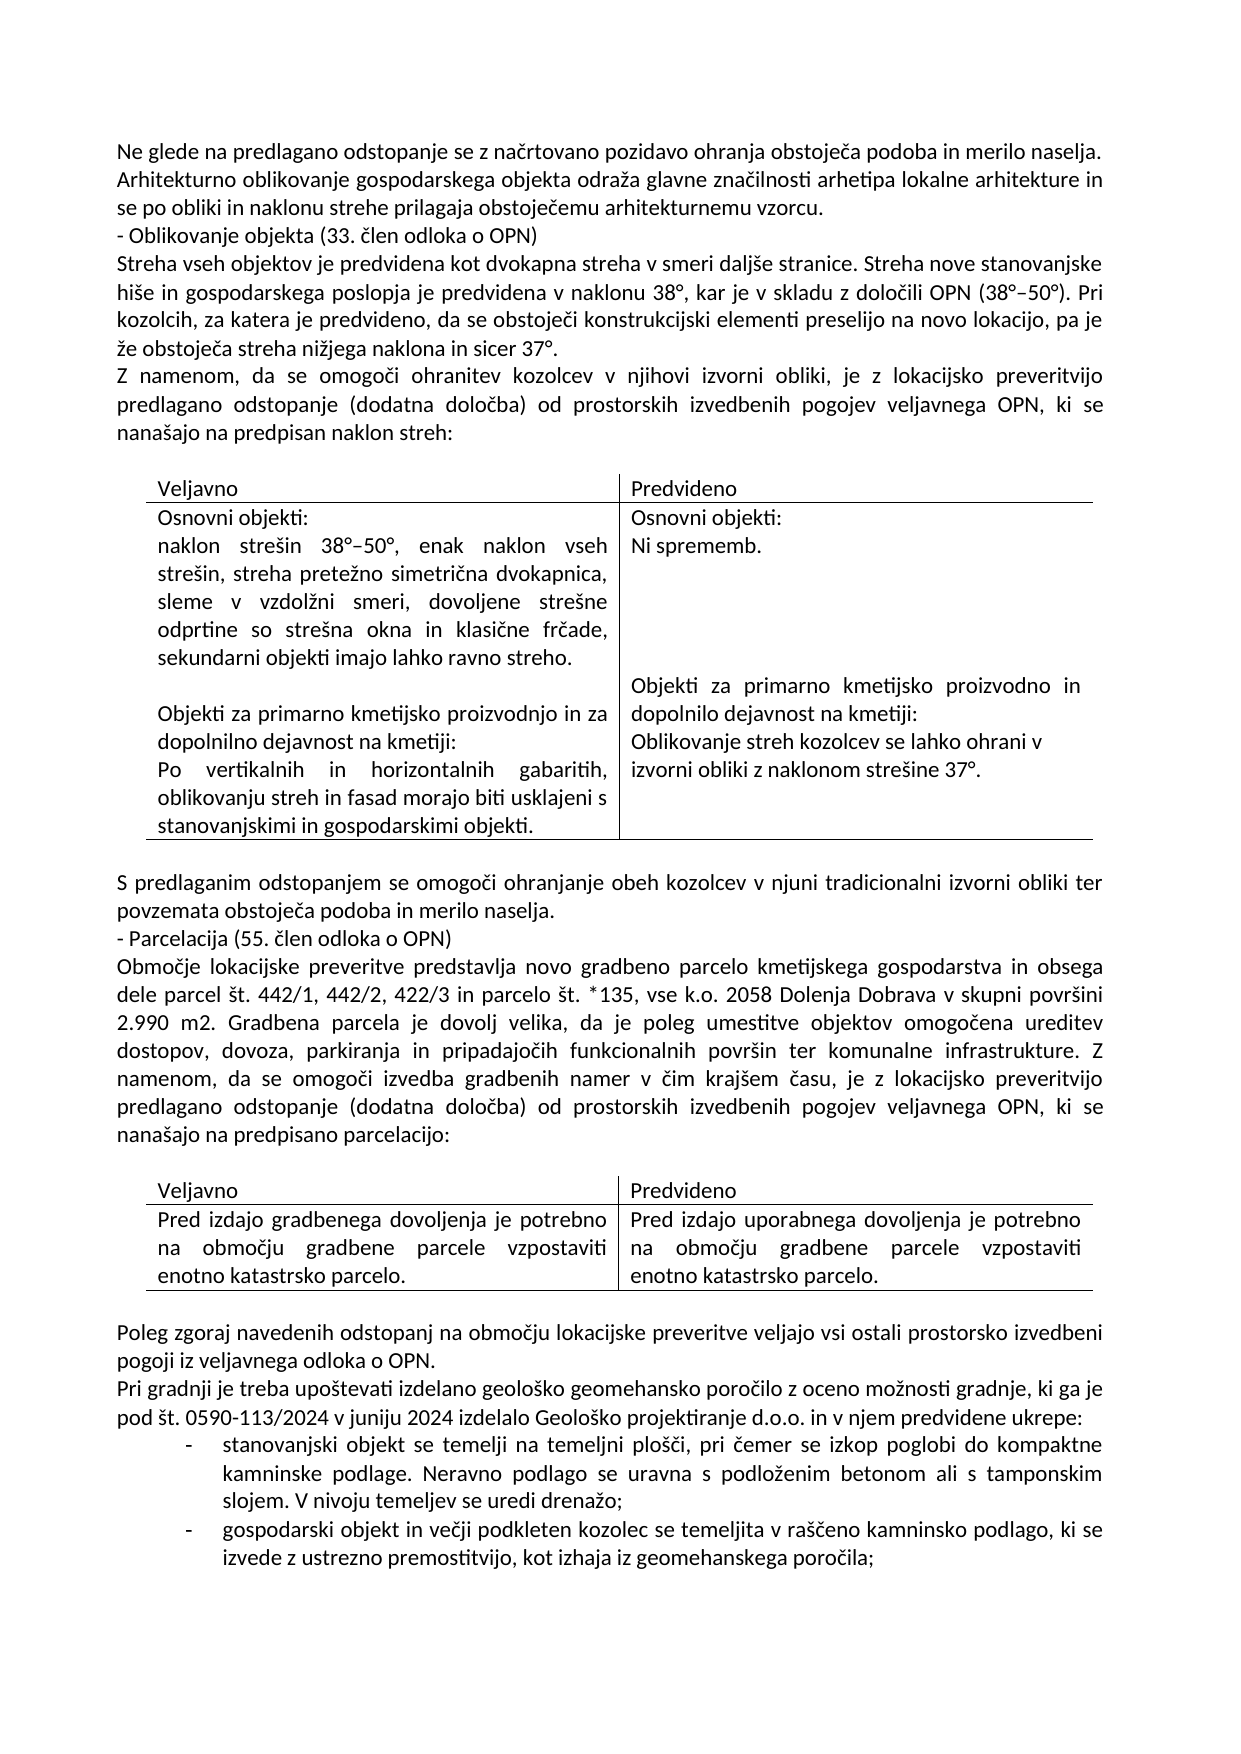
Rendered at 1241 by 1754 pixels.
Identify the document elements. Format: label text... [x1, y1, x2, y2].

table_header Predvideno [619, 1176, 1093, 1204]
text Pri gradnji je treba upoštevati izdelano geološko geomehansko poročilo z oceno možnosti gradnje, ki ga je pod št. 0590-113/2024 v juniju 2024 izdelalo Geološko projektiranje d.o.o. in v njem predvidene ukrepe: [117, 1374, 1105, 1431]
text Z namenom, da se omogoči ohranitev kozolcev v njihovi izvorni obliki, je z lokacijsko preveritvijo predlagano odstopanje (dodatna določba) od prostorskih izvedbenih pogojev veljavnega OPN, ki se nanašajo na predpisan naklon streh: [117, 362, 1105, 446]
text Območje lokacijske preveritve predstavlja novo gradbeno parcelo kmetijskega gospodarstva in obsega dele parcel št. 442/1, 442/2, 422/3 in parcelo št. *135, vse k.o. 2058 Dolenja Dobrava v skupni površini 2.990 m2. Gradbena parcela je dovolj velika, da je poleg umestitve objektov omogočena ureditev dostopov, dovoza, parkiranja in pripadajočih funkcionalnih površin ter komunalne infrastrukture. Z namenom, da se omogoči izvedba gradbenih namer v čim krajšem času, je z lokacijsko preveritvijo predlagano odstopanje (dodatna določba) od prostorskih izvedbenih pogojev veljavnega OPN, ki se nanašajo na predpisano parcelacijo: [117, 952, 1105, 1148]
text Ne glede na predlagano odstopanje se z načrtovano pozidavo ohranja obstoječa podoba in merilo naselja. Arhitekturno oblikovanje gospodarskega objekta odraža glavne značilnosti arhetipa lokalne arhitekture in se po obliki in naklonu strehe prilagaja obstoječemu arhitekturnemu vzorcu. [117, 137, 1105, 222]
table_header Veljavno [146, 474, 619, 502]
table_cell Osnovni objekti: naklon strešin 38°–50°, enak naklon vseh strešin, streha pretežno simetrična dvokapnica, sleme v vzdolžni smeri, dovoljene strešne odprtine so strešna okna in klasične frčade, sekundarni objekti imajo lahko ravno streho. Objekti za primarno kmetijsko proizvodnjo in za dopolnilno dejavnost na kmetiji: Po vertikalnih in horizontalnih gabaritih, oblikovanju streh in fasad morajo biti usklajeni s stanovanjskimi in gospodarskimi objekti. [146, 503, 619, 839]
text S predlaganim odstopanjem se omogoči ohranjanje obeh kozolcev v njuni tradicionalni izvorni obliki ter povzemata obstoječa podoba in merilo naselja. [117, 868, 1105, 924]
list gospodarski objekt in večji podkleten kozolec se temeljita v raščeno kamninsko podlago, ki se izvede z ustrezno premostitvijo, kot izhaja iz geomehanskega poročila; [185, 1515, 1105, 1571]
text Streha vseh objektov je predvidena kot dvokapna streha v smeri daljše stranice. Streha nove stanovanjske hiše in gospodarskega poslopja je predvidena v naklonu 38°, kar je v skladu z določili OPN (38°–50°). Pri kozolcih, za katera je predvideno, da se obstoječi konstrukcijski elementi preselijo na novo lokacijo, pa je že obstoječa streha nižjega naklona in sicer 37°. [117, 249, 1105, 362]
list stanovanjski objekt se temelji na temeljni plošči, pri čemer se izkop poglobi do kompaktne kamninske podlage. Neravno podlago se uravna s podloženim betonom ali s tamponskim slojem. V nivoju temeljev se uredi drenažo; [185, 1431, 1105, 1515]
text - Parcelacija (55. člen odloka o OPN) [117, 924, 1105, 952]
table_header Veljavno [146, 1176, 618, 1204]
table_header Predvideno [620, 474, 1093, 502]
text Poleg zgoraj navedenih odstopanj na območju lokacijske preveritve veljajo vsi ostali prostorsko izvedbeni pogoji iz veljavnega odloka o OPN. [117, 1318, 1105, 1374]
table_cell Pred izdajo uporabnega dovoljenja je potrebno na območju gradbene parcele vzpostaviti enotno katastrsko parcelo. [619, 1205, 1093, 1289]
table_cell Pred izdajo gradbenega dovoljenja je potrebno na območju gradbene parcele vzpostaviti enotno katastrsko parcelo. [146, 1205, 618, 1289]
table_cell Osnovni objekti: Ni sprememb. Objekti za primarno kmetijsko proizvodno in dopolnilo dejavnost na kmetiji: Oblikovanje streh kozolcev se lahko ohrani v izvorni obliki z naklonom strešine 37°. [620, 503, 1093, 839]
text - Oblikovanje objekta (33. člen odloka o OPN) [117, 222, 1105, 249]
